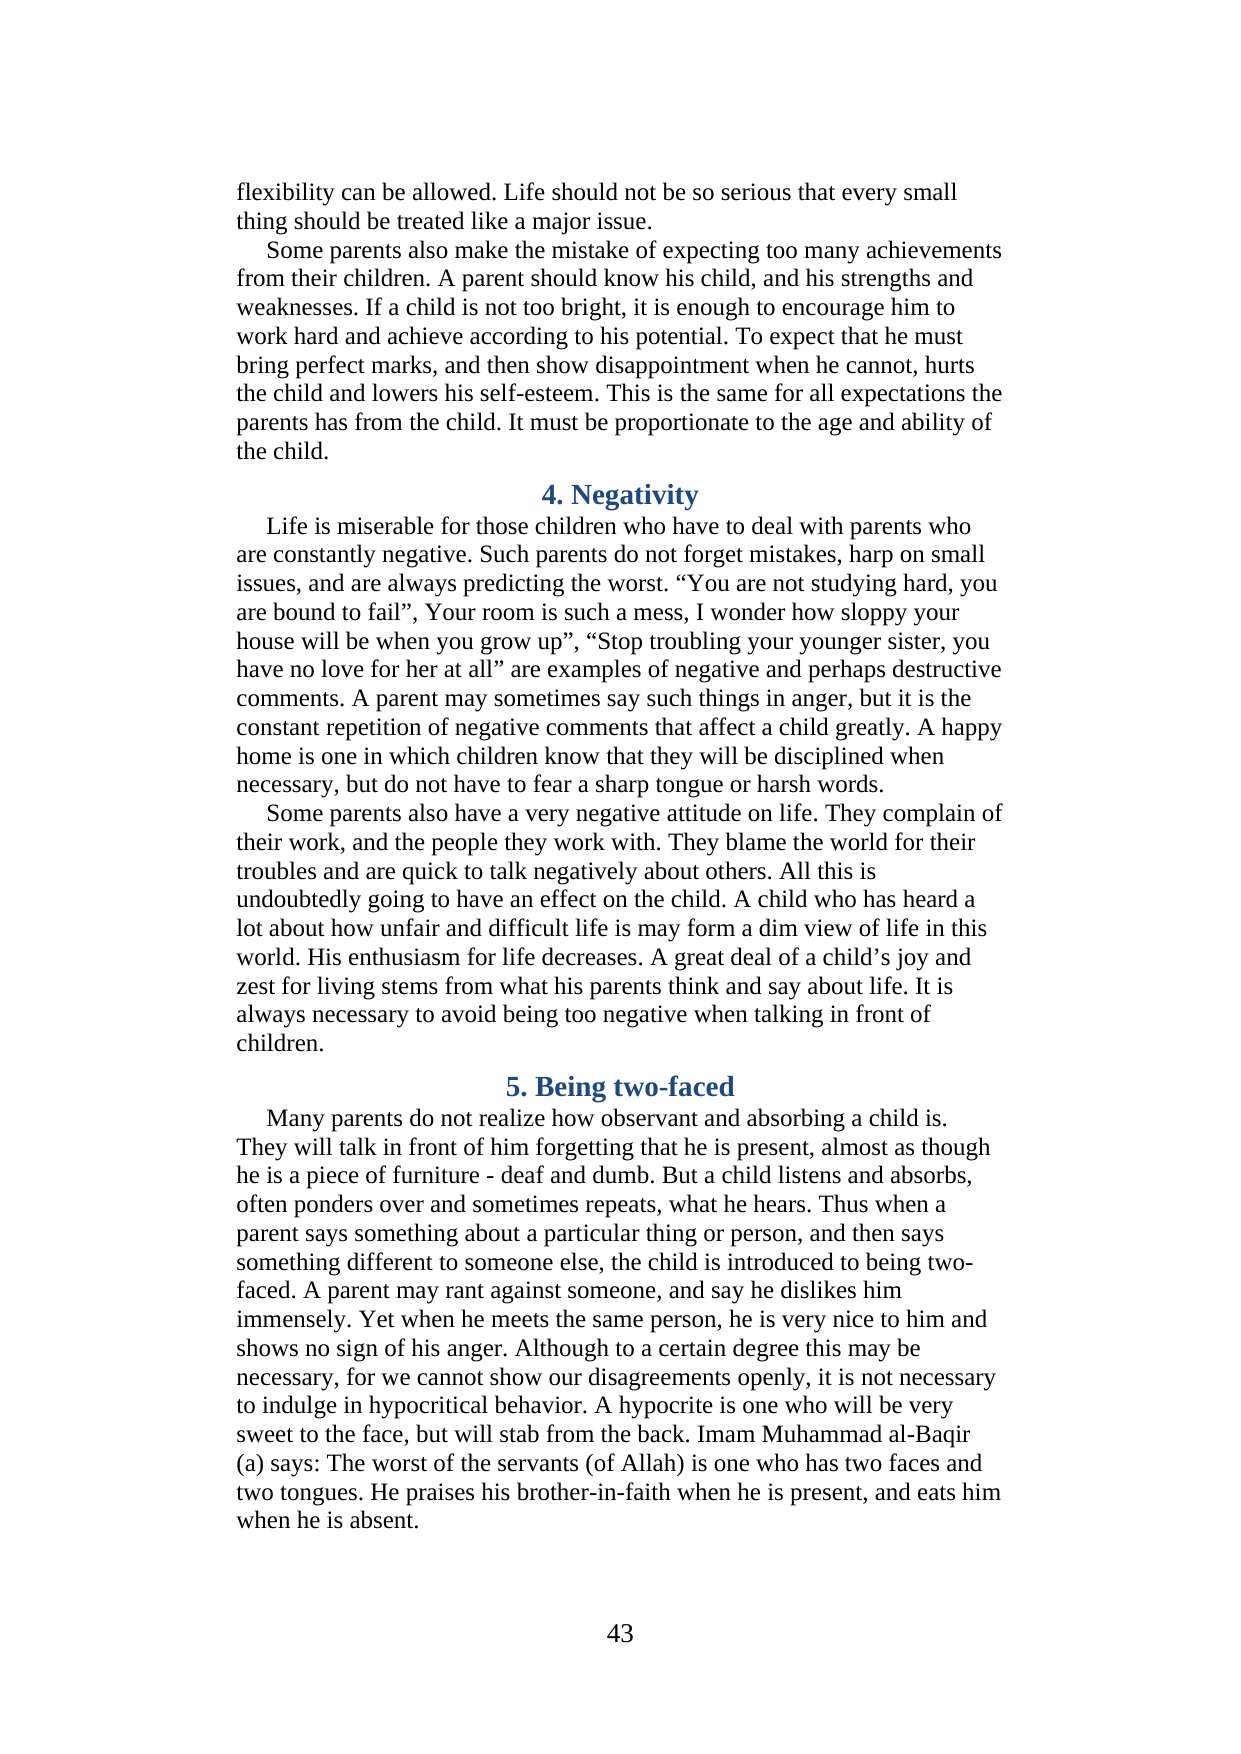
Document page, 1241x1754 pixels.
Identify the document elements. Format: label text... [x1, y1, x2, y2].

text Many parents do not realize how observant and absorbing a child is. They will talk in front of him forgetting that he is present, almost as though he is a piece of furniture - deaf and dumb. But a child listens and absorbs, often ponders over and sometimes repeats, what he hears. Thus when a parent says something about a particular thing or person, and then says something different to someone else, the child is introduced to being two-faced. A parent may rant against someone, and say he dislikes him immensely. Yet when he meets the same person, he is very nice to him and shows no sign of his anger. Although to a certain degree this may be necessary, for we cannot show our disagreements openly, it is not necessary to indulge in hypocritical behavior. A hypocrite is one who will be very sweet to the face, but will stab from the back. Imam Muhammad al-Baqir (a) says: The worst of the servants (of Allah) is one who has two faces and two tongues. He praises his brother-in-faith when he is present, and eats him when he is absent. [236, 1103, 1004, 1534]
subtitle 5. Being two-faced [236, 1069, 1004, 1103]
text Some parents also have a very negative attitude on life. They complain of their work, and the people they work with. They blame the world for their troubles and are quick to talk negatively about others. All this is undoubtedly going to have an effect on the child. A child who has heard a lot about how unfair and difficult life is may form a dim view of life in this world. His enthusiasm for life decreases. A great deal of a child’s joy and zest for living stems from what his parents think and say about life. It is always necessary to avoid being too negative when talking in front of children. [236, 798, 1004, 1057]
text Some parents also make the mistake of expecting too many achievements from their children. A parent should know his child, and his strengths and weaknesses. If a child is not too bright, it is enough to encourage him to work hard and achieve according to his potential. To expect that he must bring perfect marks, and then show disappointment when he cannot, hurts the child and lowers his self-esteem. This is the same for all expectations the parents has from the child. It must be proportionate to the age and ability of the child. [236, 235, 1004, 465]
text Life is miserable for those children who have to deal with parents who are constantly negative. Such parents do not forget mistakes, harp on small issues, and are always predicting the worst. “You are not studying hard, you are bound to fail”, Your room is such a mess, I wonder how sloppy your house will be when you grow up”, “Stop troubling your younger sister, you have no love for her at all” are examples of negative and perhaps destructive comments. A parent may sometimes say such things in anger, but it is the constant repetition of negative comments that affect a child greatly. A happy home is one in which children know that they will be disciplined when necessary, but do not have to fear a sharp tongue or harsh words. [236, 511, 1004, 798]
subtitle 4. Negativity [236, 477, 1004, 511]
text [236, 177, 1004, 235]
